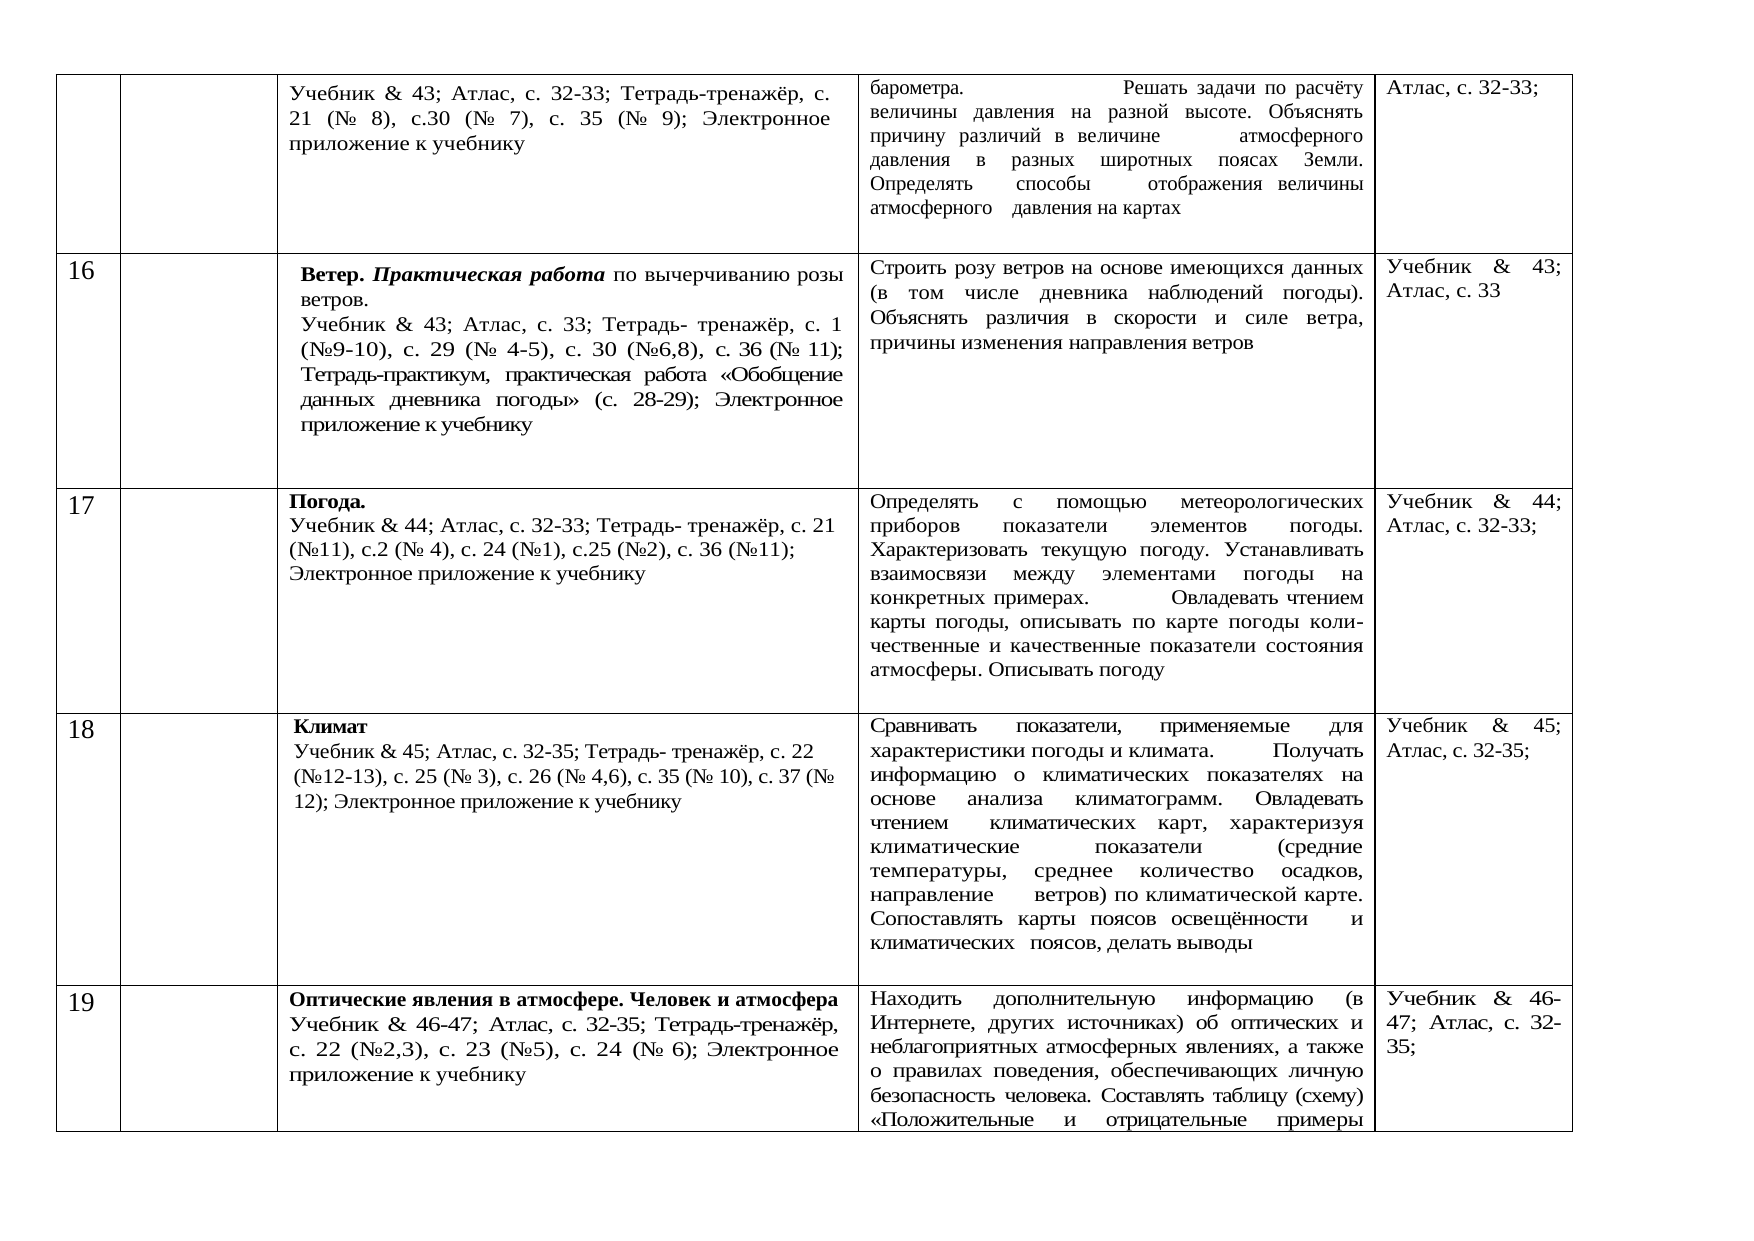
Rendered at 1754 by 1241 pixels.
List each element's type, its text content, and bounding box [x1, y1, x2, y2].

table_cell 18 [57, 714, 120, 985]
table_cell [278, 986, 858, 1131]
table_cell [121, 489, 277, 712]
table_cell Сравнивать показатели, применяемые для характеристики погоды и климата. Получать информацию о климатических показателях на основе анализа климатограмм. Овладевать чтением климатических карт, характеризуя климатические показатели (средние температуры, среднее количество осадков, направление ветров) по климатической карте. Сопоставлять карты поясов освещённости и климатических поясов, делать выводы [859, 714, 1374, 985]
table_cell [121, 714, 277, 985]
table_cell [121, 75, 277, 253]
table_cell 17 [57, 489, 120, 712]
table_cell Учебник & 43; Атлас, с. 33 [1376, 254, 1572, 488]
table_cell Учебник & 45; Атлас, с. 32-35; [1376, 714, 1572, 985]
table_cell Определять с помощью метеорологических приборов показатели элементов погоды. Характеризовать текущую погоду. Устанавливать взаимосвязи между элементами погоды на конкретных примерах. Овладевать чтением карты погоды, описывать по карте погоды количественные и качественные показатели состояния атмосферы. Описывать погоду [859, 489, 1374, 712]
table_cell Погода. Учебник & 44; Атлас, с. 32-33; Тетрадь- тренажёр, с. 21 (№11), с.2 (№ 4), с. 24 (№1), с.25 (№2), с. 36 (№11); Электронное приложение к учебнику [278, 489, 858, 712]
table_cell 19 [57, 986, 120, 1131]
table_cell Ветер. Практическая работа по вычерчиванию розы ветров. Учебник & 43; Атлас, с. 33; Тетрадь- тренажёр, с. 1 (№9-10), с. 29 (№ 4-5), с. 30 (№6,8), с. 36 (№ 11); Тетрадь-практикум, практическая работа «Обобщение данных дневника погоды» (с. 28-29); Электронное приложение к учебнику [278, 254, 858, 488]
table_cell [1376, 75, 1572, 253]
table_cell [121, 986, 277, 1131]
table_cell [859, 986, 1374, 1131]
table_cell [1376, 986, 1572, 1131]
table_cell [859, 75, 1374, 253]
table_cell Учебник & 44; Атлас, с. 32-33; [1376, 489, 1572, 712]
table_cell 15 [57, 75, 120, 253]
table_cell [121, 254, 277, 488]
table_cell Строить розу ветров на основе имеющихся данных (в том числе дневника наблюдений погоды). Объяснять различия в скорости и силе ветра, причины изменения направления ветров [859, 254, 1374, 488]
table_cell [278, 75, 858, 253]
table_cell 16 [57, 254, 120, 488]
table_cell Климат Учебник & 45; Атлас, с. 32-35; Тетрадь- тренажёр, с. 22 (№12-13), с. 25 (№ 3), с. 26 (№ 4,6), с. 35 (№ 10), с. 37 (№ 12); Электронное приложение к учебнику [278, 714, 858, 985]
